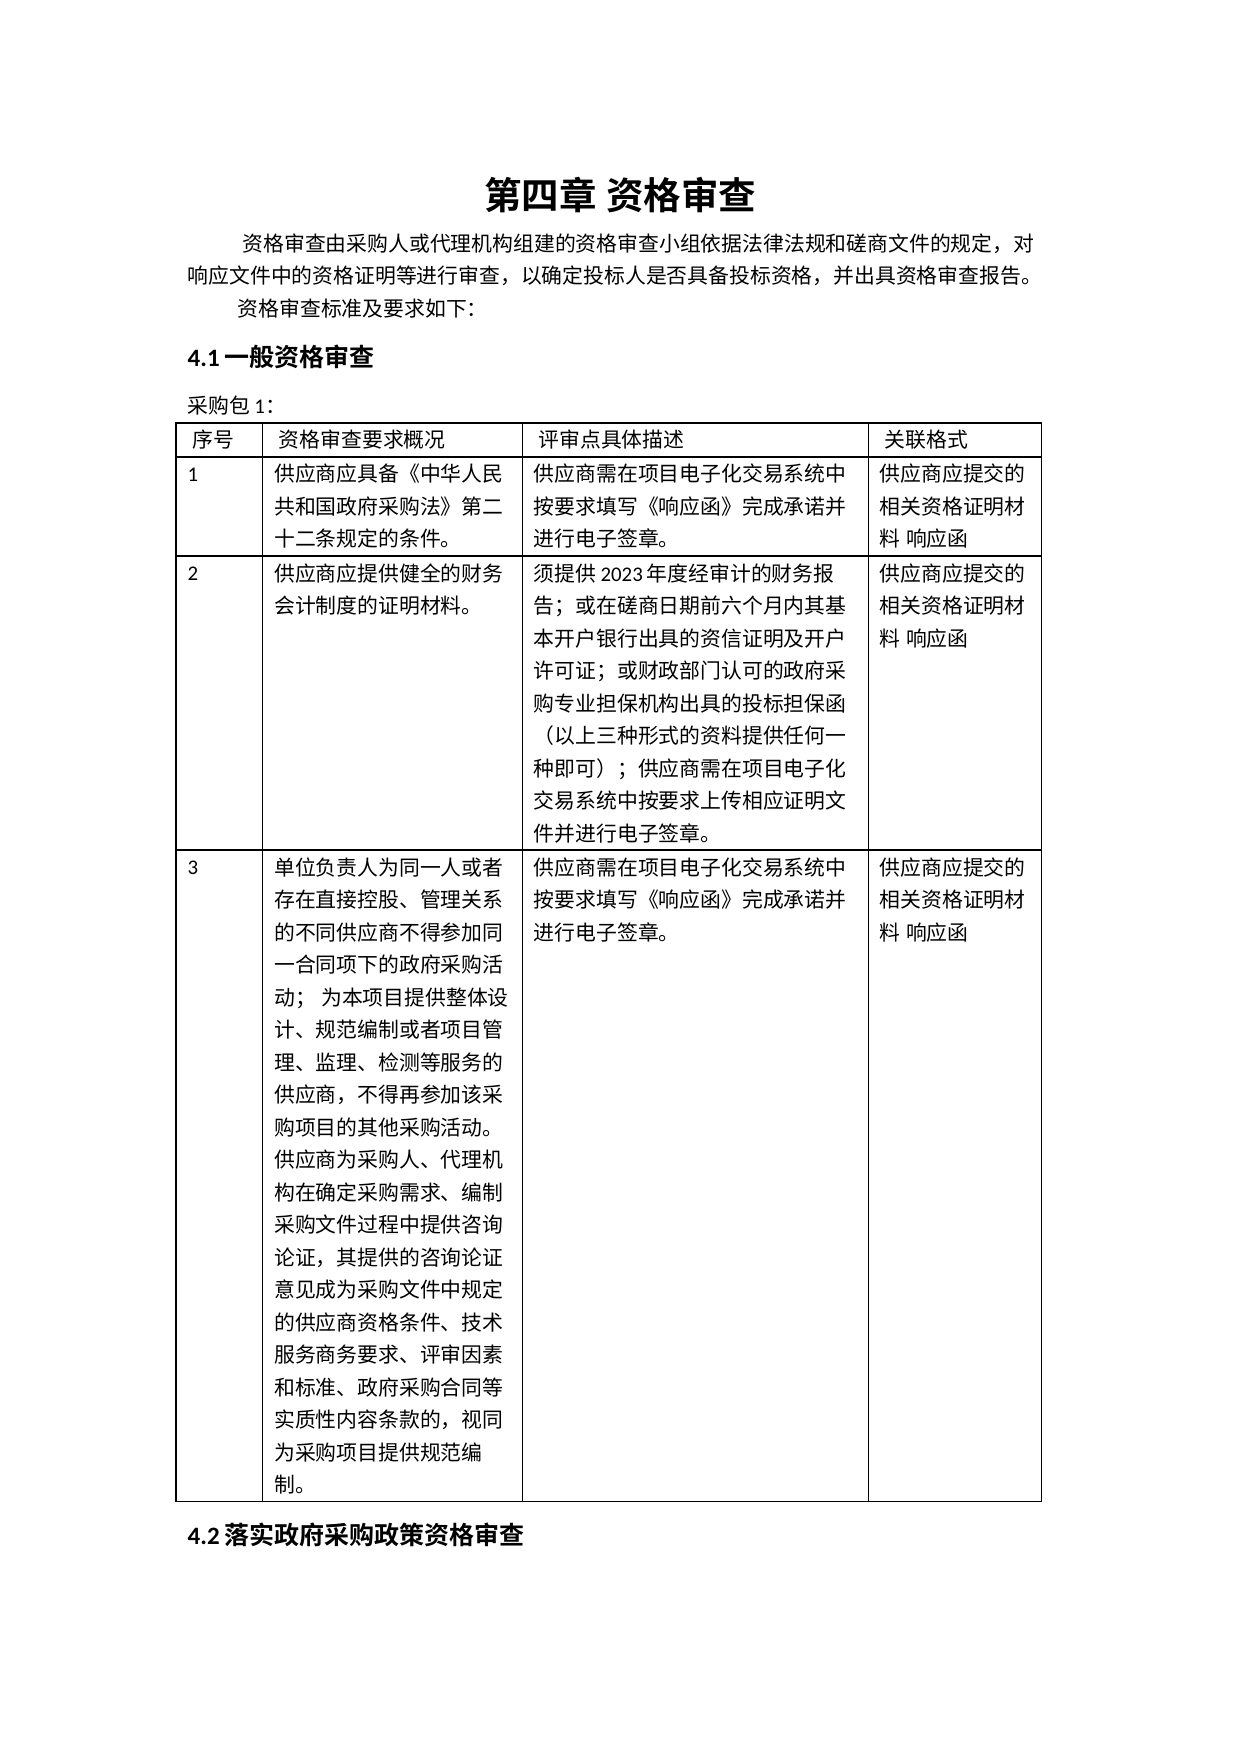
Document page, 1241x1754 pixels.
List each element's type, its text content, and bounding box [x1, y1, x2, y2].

table_cell 供应商应具备《中华人民共和国政府采购法》第二十二条规定的条件。 [263, 458, 522, 555]
text 第四章 资格审查 [187, 162, 1053, 227]
text 采购包1： [187, 389, 1053, 422]
text 资格审查由采购人或代理机构组建的资格审查小组依据法律法规和磋商文件的规定，对响应文件中的资格证明等进行审查，以确定投标人是否具备投标资格，并出具资格审查报告。 [187, 227, 1053, 292]
text 资格审查标准及要求如下： [187, 292, 1053, 324]
table_cell 供应商应提交的相关资格证明材料 响应函 [869, 557, 1041, 849]
table_header 关联格式 [869, 424, 1041, 456]
table_header 评审点具体描述 [523, 424, 868, 456]
table_cell 供应商需在项目电子化交易系统中按要求填写《响应函》完成承诺并进行电子签章。 [523, 851, 868, 1501]
table_cell 3 [177, 851, 262, 1501]
table_header 序号 [177, 424, 262, 456]
text 4.2落实政府采购政策资格审查 [187, 1502, 1053, 1567]
table_cell 2 [177, 557, 262, 849]
table_cell 供应商应提交的相关资格证明材料 响应函 [869, 458, 1041, 555]
table_cell 供应商应提交的相关资格证明材料 响应函 [869, 851, 1041, 1501]
table_cell 供应商应提供健全的财务会计制度的证明材料。 [263, 557, 522, 849]
table_cell 供应商需在项目电子化交易系统中按要求填写《响应函》完成承诺并进行电子签章。 [523, 458, 868, 555]
text 4.1一般资格审查 [187, 324, 1053, 389]
table_cell 1 [177, 458, 262, 555]
table_cell 单位负责人为同一人或者存在直接控股、管理关系的不同供应商不得参加同一合同项下的政府采购活动； 为本项目提供整体设计、规范编制或者项目管理、监理、检测等服务的供应商，不得再参加该采购项目的其他采购活动。供应商为采购人、代理机构在确定采购需求、编制采购文件过程中提供咨询论证，其提供的咨询论证意见成为采购文件中规定的供应商资格条件、技术服务商务要求、评审因素和标准、政府采购合同等实质性内容条款的，视同为采购项目提供规范编制。 [263, 851, 522, 1501]
table_cell 须提供2023年度经审计的财务报告；或在磋商日期前六个月内其基本开户银行出具的资信证明及开户许可证；或财政部门认可的政府采购专业担保机构出具的投标担保函（以上三种形式的资料提供任何一种即可）；供应商需在项目电子化交易系统中按要求上传相应证明文件并进行电子签章。 [523, 557, 868, 849]
table_header 资格审查要求概况 [263, 424, 522, 456]
